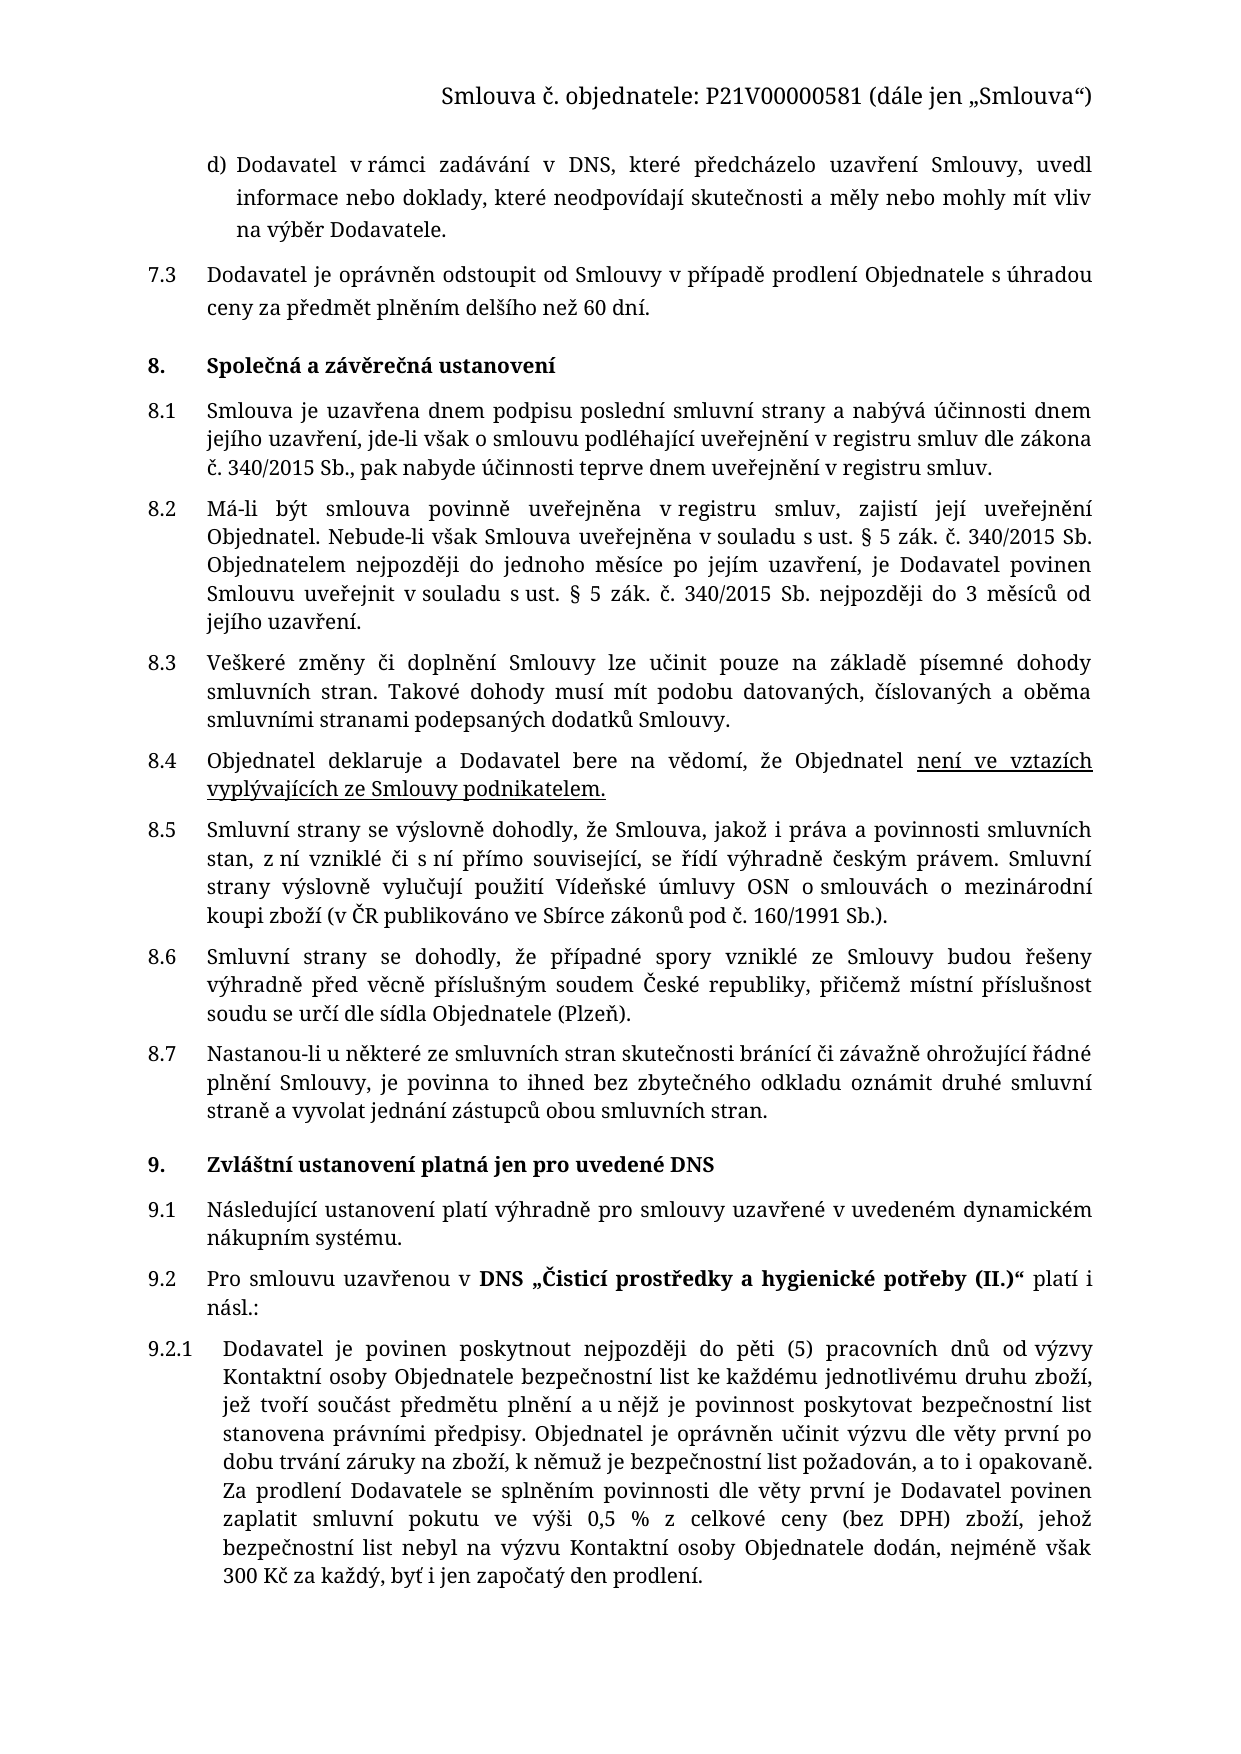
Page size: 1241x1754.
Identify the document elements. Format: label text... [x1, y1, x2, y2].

list Pro smlouvu uzavřenou v DNS „Čisticí prostředky a hygienické potřeby (II.)“ platí i násl.: [148, 1264, 1093, 1321]
list Smlouva je uzavřena dnem podpisu poslední smluvní strany a nabývá účinnosti dnem jejího uzavření, jde-li však o smlouvu podléhající uveřejnění v registru smluv dle zákona č. 340/2015 Sb., pak nabyde účinnosti teprve dnem uveřejnění v registru smluv. [148, 396, 1093, 481]
list Zvláštní ustanovení platná jen pro uvedené DNS [148, 1150, 1093, 1178]
list Veškeré změny či doplnění Smlouvy lze učinit pouze na základě písemné dohody smluvních stran. Takové dohody musí mít podobu datovaných, číslovaných a oběma smluvními stranami podepsaných dodatků Smlouvy. [148, 648, 1093, 734]
list Smluvní strany se dohodly, že případné spory vzniklé ze Smlouvy budou řešeny výhradně před věcně příslušným soudem České republiky, přičemž místní příslušnost soudu se určí dle sídla Objednatele (Plzeň). [148, 942, 1093, 1027]
list Objednatel deklaruje a Dodavatel bere na vědomí, že Objednatel není ve vztazích vyplývajících ze Smlouvy podnikatelem. [148, 746, 1093, 803]
list Společná a závěrečná ustanovení [148, 351, 1093, 379]
list Následující ustanovení platí výhradně pro smlouvy uzavřené v uvedeném dynamickém nákupním systému. [148, 1195, 1093, 1252]
list Dodavatel v rámci zadávání v DNS, které předcházelo uzavření Smlouvy, uvedl informace nebo doklady, které neodpovídají skutečnosti a měly nebo mohly mít vliv na výběr Dodavatele. [207, 150, 1093, 244]
list Má-li být smlouva povinně uveřejněna v registru smluv, zajistí její uveřejnění Objednatel. Nebude-li však Smlouva uveřejněna v souladu s ust. § 5 zák. č. 340/2015 Sb. Objednatelem nejpozději do jednoho měsíce po jejím uzavření, je Dodavatel povinen Smlouvu uveřejnit v souladu s ust. § 5 zák. č. 340/2015 Sb. nejpozději do 3 měsíců od jejího uzavření. [148, 494, 1093, 636]
list Dodavatel je povinen poskytnout nejpozději do pěti (5) pracovních dnů od výzvy Kontaktní osoby Objednatele bezpečnostní list ke každému jednotlivému druhu zboží, jež tvoří součást předmětu plnění a u nějž je povinnost poskytovat bezpečnostní list stanovena právními předpisy. Objednatel je oprávněn učinit výzvu dle věty první po dobu trvání záruky na zboží, k němuž je bezpečnostní list požadován, a to i opakovaně. Za prodlení Dodavatele se splněním povinnosti dle věty první je Dodavatel povinen zaplatit smluvní pokutu ve výši 0,5 % z celkové ceny (bez DPH) zboží, jehož bezpečnostní list nebyl na výzvu Kontaktní osoby Objednatele dodán, nejméně však 300 Kč za každý, byť i jen započatý den prodlení. [148, 1334, 1093, 1590]
list Smluvní strany se výslovně dohodly, že Smlouva, jakož i práva a povinnosti smluvních stan, z ní vzniklé či s ní přímo související, se řídí výhradně českým právem. Smluvní strany výslovně vylučují použití Vídeňské úmluvy OSN o smlouvách o mezinárodní koupi zboží (v ČR publikováno ve Sbírce zákonů pod č. 160/1991 Sb.). [148, 816, 1093, 929]
list Nastanou-li u některé ze smluvních stran skutečnosti bránící či závažně ohrožující řádné plnění Smlouvy, je povinna to ihned bez zbytečného odkladu oznámit druhé smluvní straně a vyvolat jednání zástupců obou smluvních stran. [148, 1039, 1093, 1125]
list Dodavatel je oprávněn odstoupit od Smlouvy v případě prodlení Objednatele s úhradou ceny za předmět plněním delšího než 60 dní. [148, 261, 1093, 322]
